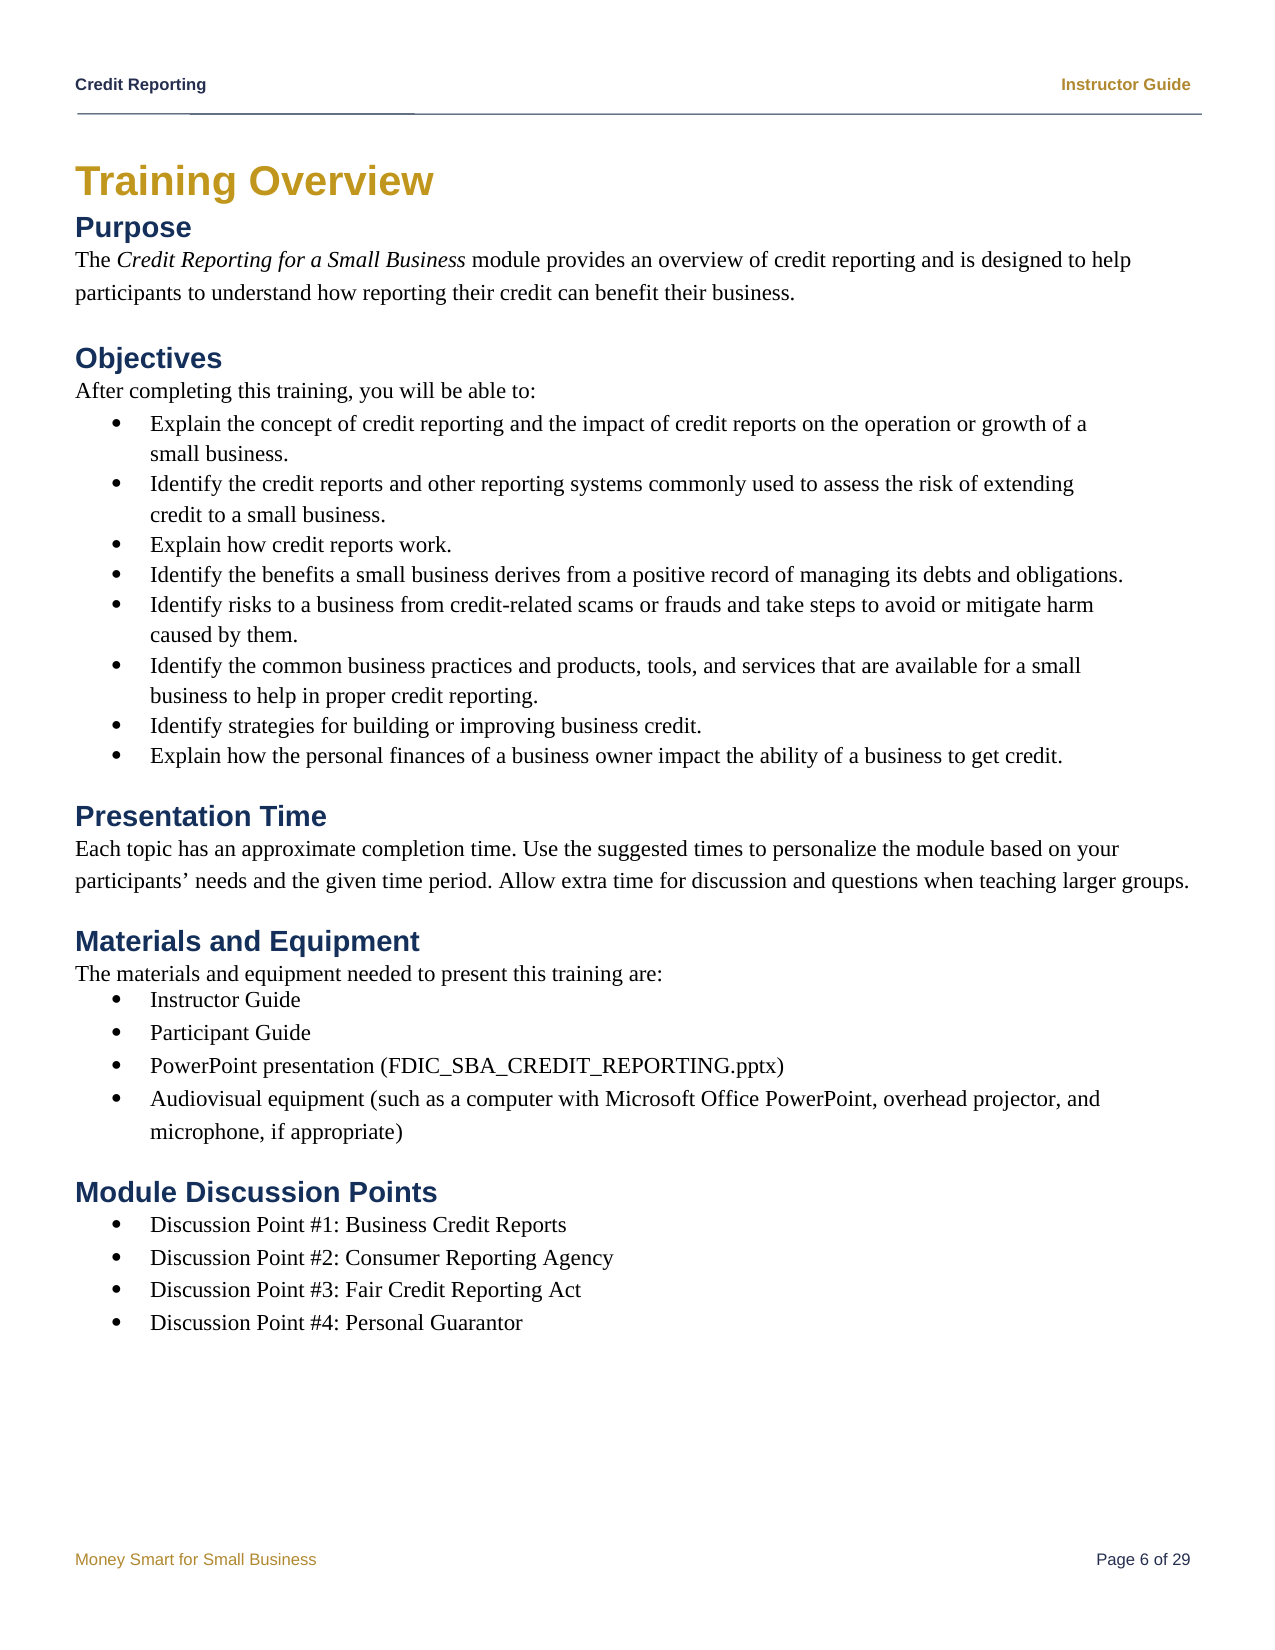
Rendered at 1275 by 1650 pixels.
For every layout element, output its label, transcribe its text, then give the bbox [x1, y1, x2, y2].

list Audiovisual equipment (such as a computer with Microsoft Office PowerPoint, overhead projector, and microphone, if appropriate) [112, 1085, 1200, 1144]
text The Credit Reporting for a Small Business module provides an overview of credit reporting and is designed to help participants to understand how reporting their credit can benefit their business. [75, 246, 1200, 305]
list Explain how the personal finances of a business owner impact the ability of a business to get credit. [112, 742, 1125, 769]
list Instructor Guide [112, 986, 1200, 1013]
list PowerPoint presentation (FDIC_SBA_CREDIT_REPORTING.pptx) [112, 1052, 1200, 1079]
subtitle Materials and Equipment [75, 924, 1200, 958]
list Explain how credit reports work. [112, 531, 1125, 557]
subtitle Presentation Time [75, 799, 1200, 832]
subtitle Module Discussion Points [75, 1175, 1200, 1209]
text The materials and equipment needed to present this training are: [75, 960, 1200, 986]
subtitle Training Overview [75, 156, 1200, 204]
text Each topic has an approximate completion time. Use the suggested times to personalize the module based on your participants’ needs and the given time period. Allow extra time for discussion and questions when teaching larger groups. [75, 834, 1200, 894]
list Identify the common business practices and products, tools, and services that are available for a small business to help in proper credit reporting. [112, 652, 1125, 708]
subtitle Objectives [75, 342, 1200, 375]
list Discussion Point #2: Reporting Agency [112, 1244, 1200, 1270]
list Discussion Point #3: Fair Credit Reporting Act [112, 1277, 1200, 1303]
list Identify strategies for building or improving business credit. [112, 712, 1125, 738]
list Identify the benefits a small business derives from a positive record of managing its debts and obligations. [112, 561, 1125, 587]
list Discussion Point #4: Personal Guarantor [112, 1309, 1200, 1336]
list Identify risks to a business from credit-related scams or frauds and take steps to avoid or mitigate harm caused by them. [112, 591, 1125, 648]
list Participant Guide [112, 1019, 1200, 1046]
text After completing this training, you will be able to: [75, 377, 1200, 403]
list Identify the credit reports and other reporting systems commonly used to assess the risk of extending credit to a small business. [112, 471, 1125, 527]
list Discussion Point #1: Business Credit Reports [112, 1211, 1200, 1237]
list Explain the concept of credit reporting and the impact of credit reports on the operation or growth of a small business. [112, 410, 1125, 467]
subtitle Purpose [75, 210, 1200, 244]
